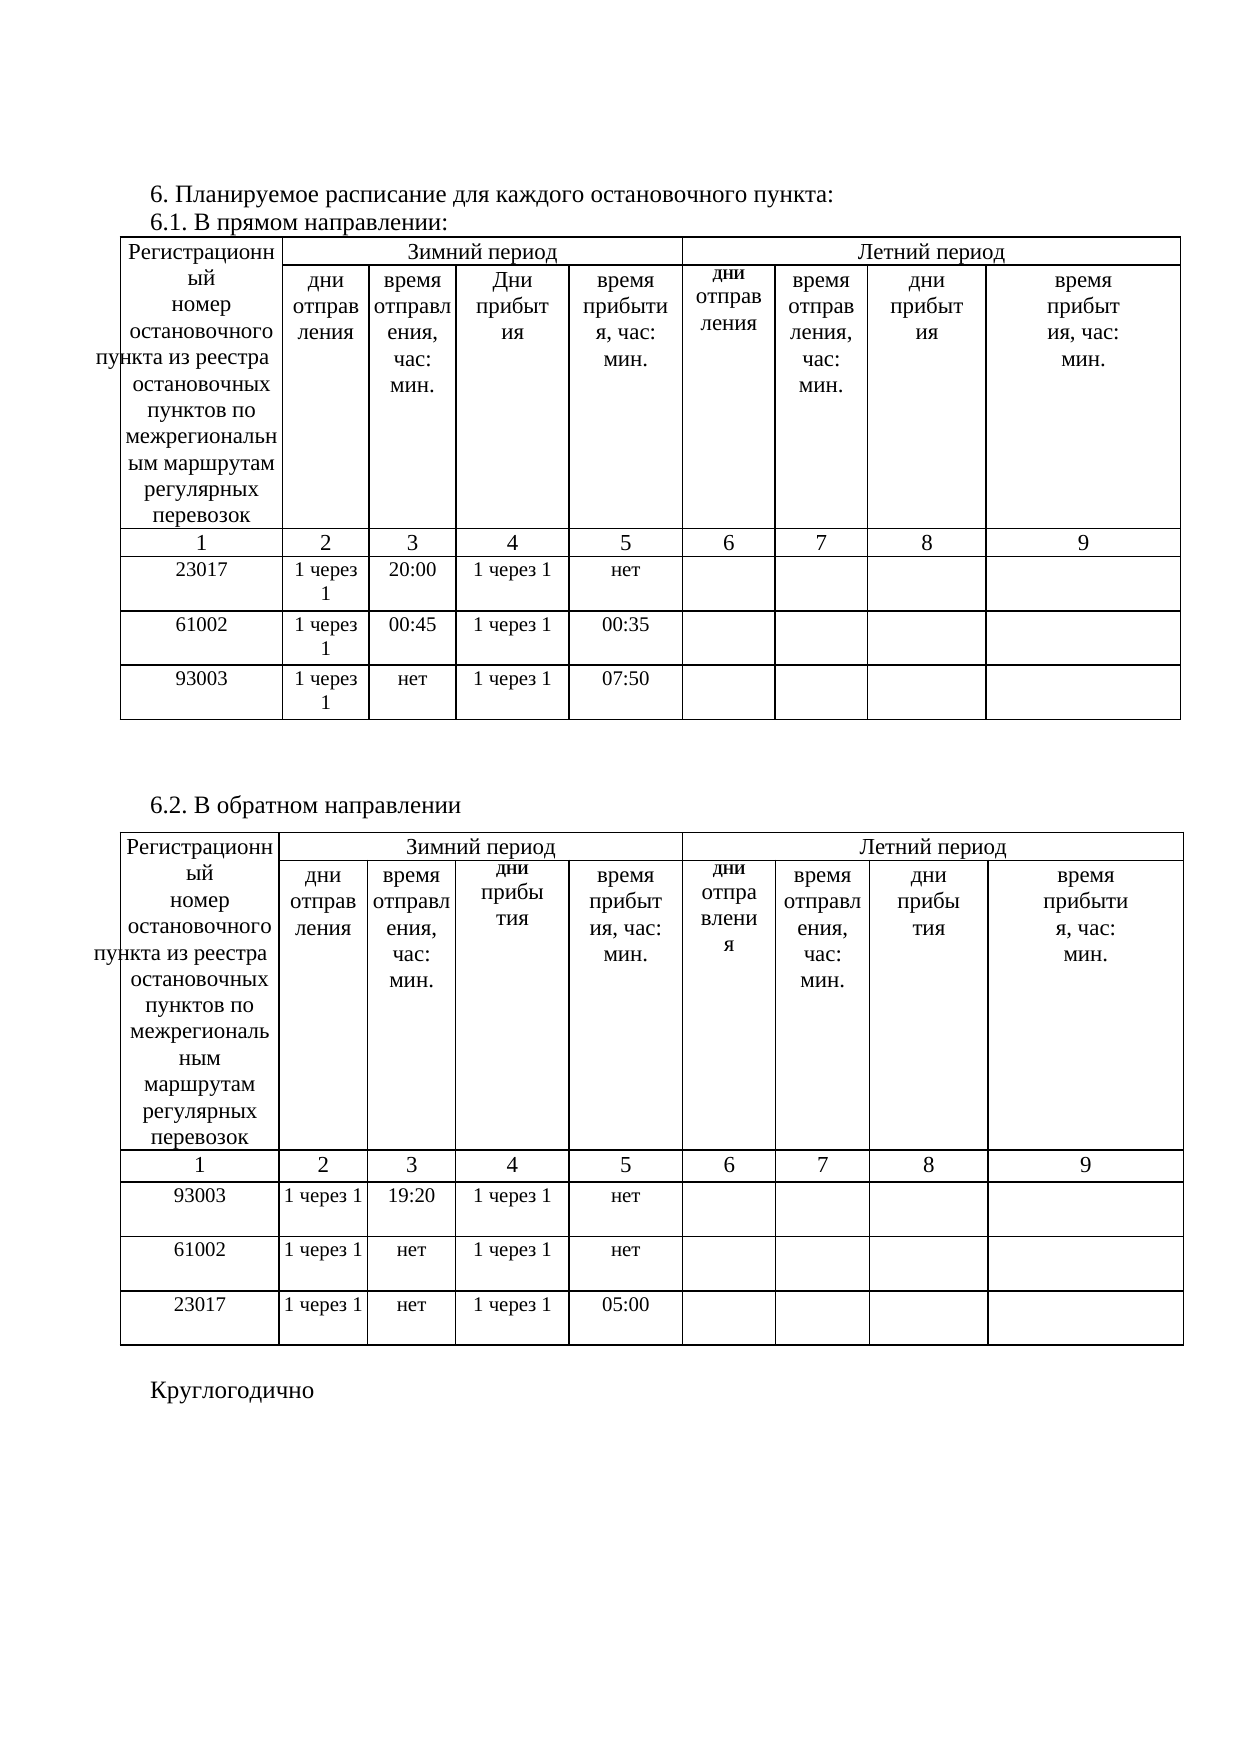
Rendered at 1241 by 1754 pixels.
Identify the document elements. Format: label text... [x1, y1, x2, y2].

table_cell [870, 1237, 987, 1290]
text 6.2. В обратном направлении [150, 790, 1090, 819]
table_cell 07:50 [570, 666, 682, 719]
table_cell нет [570, 1183, 682, 1236]
table_cell 1 через 1 [457, 557, 568, 610]
table_header Летний период [683, 833, 1183, 859]
text 6. Планируемое расписание для каждого остановочного пункта: [150, 179, 1090, 207]
table_cell 1 через 1 [457, 666, 568, 719]
table_cell дни прибыт ия [868, 266, 985, 528]
table_cell время отправл ения, час: мин. [776, 861, 869, 1149]
table_cell 19:20 [368, 1183, 455, 1236]
table_cell 1 через 1 [283, 612, 368, 664]
table_cell 1 через 1 [456, 1237, 568, 1290]
table_cell 61002 [121, 612, 282, 664]
table_cell 00:45 [370, 612, 455, 664]
table_cell 2 [280, 1151, 367, 1181]
table_cell 7 [776, 529, 867, 556]
table_cell [683, 666, 774, 719]
table_cell [776, 557, 867, 610]
table_cell 1 [121, 529, 282, 556]
table_header Летний период [683, 238, 1180, 264]
table_cell 1 через 1 [280, 1292, 367, 1344]
table_cell [683, 1237, 775, 1290]
table_cell нет [570, 1237, 682, 1290]
table_cell 8 [870, 1151, 987, 1181]
table_cell [989, 1237, 1183, 1290]
table_cell дни отправ ления [280, 861, 367, 1149]
table_cell 23017 [121, 1292, 278, 1344]
table_cell [987, 666, 1180, 719]
table_cell [987, 557, 1180, 610]
table_cell 1 через 1 [280, 1237, 367, 1290]
table_cell ДНИ отпра влени я [683, 861, 775, 1149]
table_cell [989, 1292, 1183, 1344]
table_cell [776, 1292, 869, 1344]
table_cell нет [368, 1237, 455, 1290]
table_cell дни прибы тия [870, 861, 987, 1149]
table_cell [870, 1183, 987, 1236]
table_cell [776, 612, 867, 664]
table_cell дни отправ ления [283, 266, 368, 528]
table_cell 05:00 [570, 1292, 682, 1344]
table_cell нет [368, 1292, 455, 1344]
table_cell 5 [570, 1151, 682, 1181]
table_cell 6 [683, 529, 774, 556]
table_cell [683, 557, 774, 610]
table_header Зимний период [283, 238, 682, 264]
table_cell 8 [868, 529, 985, 556]
table_cell 4 [456, 1151, 568, 1181]
text 6.1. В прямом направлении: [150, 207, 1090, 236]
table_cell 9 [987, 529, 1180, 556]
table_cell 1 [121, 1151, 278, 1181]
table_cell время прибыти я, час: мин. [570, 266, 682, 528]
table_cell нет [370, 666, 455, 719]
table_cell 7 [776, 1151, 869, 1181]
table_cell 20:00 [370, 557, 455, 610]
table_cell время прибыт ия, час: мин. [987, 266, 1180, 528]
table_cell 1 через 1 [456, 1292, 568, 1344]
table_cell [683, 612, 774, 664]
table_cell [776, 1183, 869, 1236]
table_cell 9 [989, 1151, 1183, 1181]
table_cell ДНИ прибы тия [456, 861, 568, 1149]
table_cell 61002 [121, 1237, 278, 1290]
table_cell [870, 1292, 987, 1344]
table_cell 1 через 1 [457, 612, 568, 664]
table_cell 5 [570, 529, 682, 556]
table_cell время прибыт ия, час: мин. [570, 861, 682, 1149]
table_cell 93003 [121, 1183, 278, 1236]
table_cell время отправл ения, час: мин. [370, 266, 455, 528]
text Круглогодично [150, 1375, 1090, 1403]
table_cell 93003 [121, 666, 282, 719]
table_header Регистрационный номер остановочного пункта из реестра остановочных пунктов по межрегиональным маршрутам регулярных перевозок [121, 238, 282, 528]
table_cell [868, 557, 985, 610]
table_cell [868, 666, 985, 719]
table_header Регистрационный номер остановочного пункта из реестра остановочных пунктов по межрегиональным маршрутам регулярных перевозок [121, 833, 278, 1149]
table_cell [683, 1292, 775, 1344]
table_cell 1 через 1 [283, 557, 368, 610]
table_cell 1 через 1 [456, 1183, 568, 1236]
table_cell 6 [683, 1151, 775, 1181]
table_cell нет [570, 557, 682, 610]
table_cell 00:35 [570, 612, 682, 664]
table_cell время отправ ления, час: мин. [776, 266, 867, 528]
table_cell 1 через 1 [283, 666, 368, 719]
table_cell 2 [283, 529, 368, 556]
table_cell время прибыти я, час: мин. [989, 861, 1183, 1149]
table_cell 4 [457, 529, 568, 556]
table_header Зимний период [280, 833, 682, 859]
table_cell [989, 1183, 1183, 1236]
table_cell Дни прибыт ия [457, 266, 568, 528]
table_cell [776, 666, 867, 719]
table_cell ДНИ отправ ления [683, 266, 774, 528]
table_cell [868, 612, 985, 664]
table_cell 23017 [121, 557, 282, 610]
table_cell [776, 1237, 869, 1290]
table_cell 3 [370, 529, 455, 556]
table_cell время отправл ения, час: мин. [368, 861, 455, 1149]
table_cell 1 через 1 [280, 1183, 367, 1236]
table_cell [987, 612, 1180, 664]
table_cell 3 [368, 1151, 455, 1181]
table_cell [683, 1183, 775, 1236]
